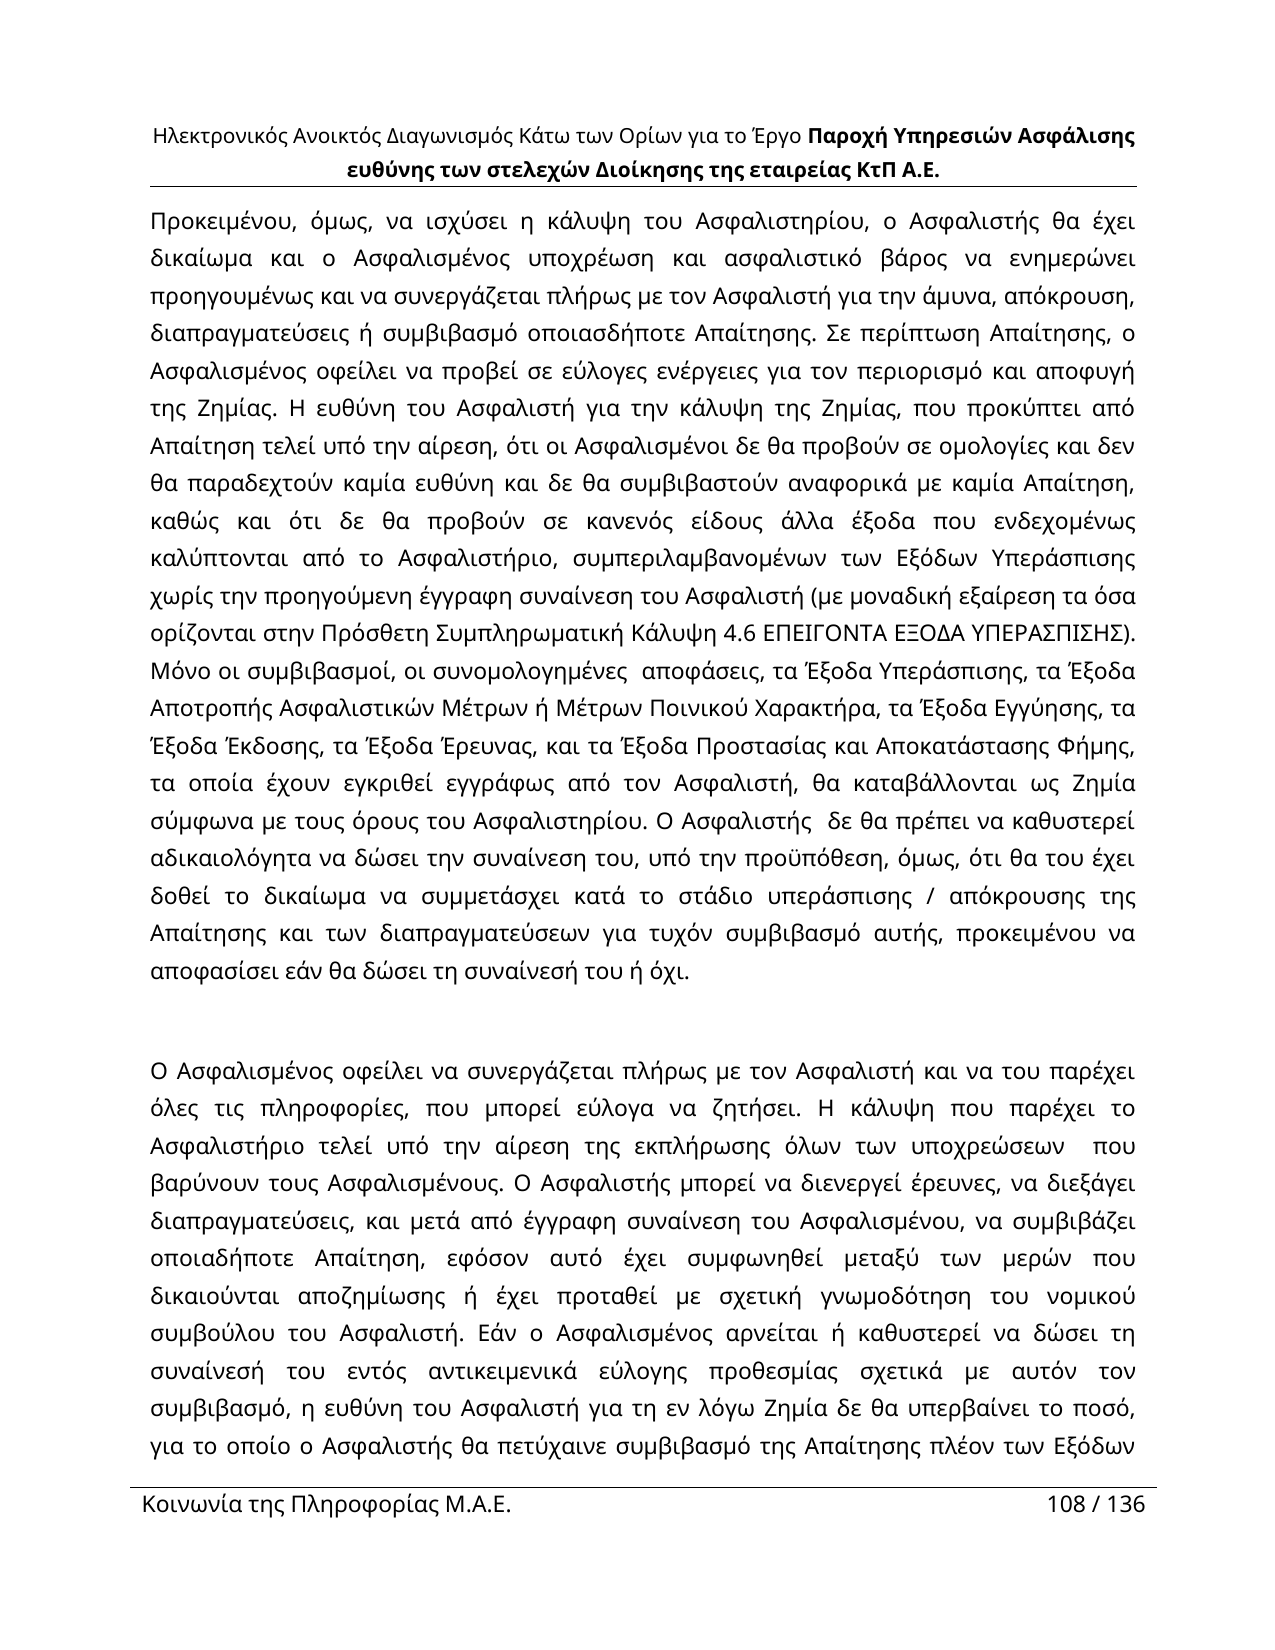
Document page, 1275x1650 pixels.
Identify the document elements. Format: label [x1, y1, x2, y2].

text [150, 1055, 1137, 1461]
text [150, 205, 1137, 986]
